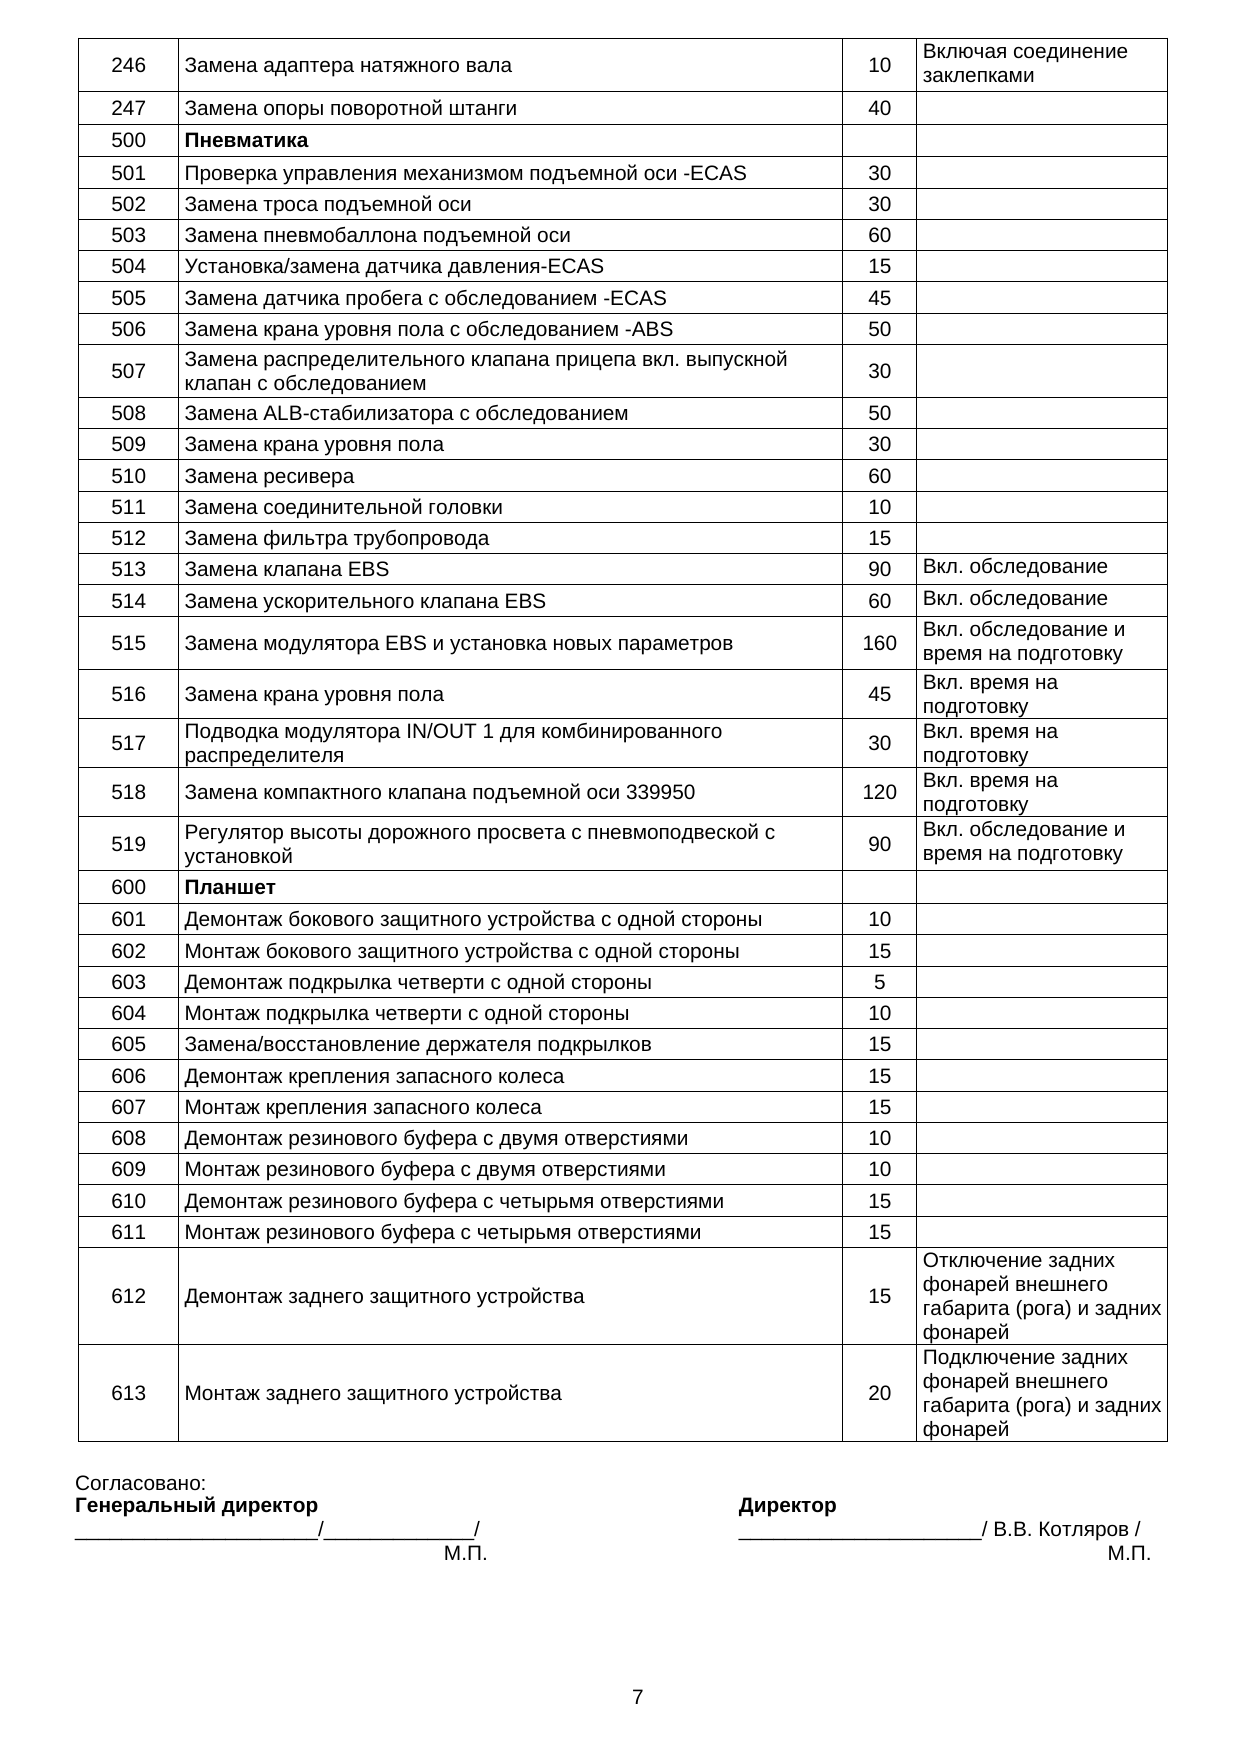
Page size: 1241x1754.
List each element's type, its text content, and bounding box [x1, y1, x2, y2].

table_cell 500 [79, 125, 178, 156]
table_cell Вкл. обследование [917, 585, 1167, 616]
table_cell 517 [79, 719, 178, 767]
table_cell 60 [843, 460, 916, 491]
table_cell Демонтаж подкрылка четверти с одной стороны [179, 967, 842, 997]
table_cell 600 [79, 871, 178, 903]
table_cell Замена соединительной головки [179, 492, 842, 522]
table_cell 60 [843, 585, 916, 616]
table_cell Демонтаж бокового защитного устройства с одной стороны [179, 904, 842, 934]
table_cell 40 [843, 92, 916, 123]
table_cell 15 [843, 523, 916, 553]
table_cell [917, 251, 1167, 281]
table_cell 519 [79, 817, 178, 870]
table_cell 15 [843, 1060, 916, 1091]
table_cell 602 [79, 935, 178, 966]
table_cell 10 [843, 1154, 916, 1184]
table_cell Вкл. время на подготовку [917, 768, 1167, 816]
table_cell [843, 871, 916, 903]
table_cell [917, 429, 1167, 459]
table_cell 10 [843, 998, 916, 1028]
table_cell Планшет [179, 871, 842, 903]
table_cell 30 [843, 429, 916, 459]
table_cell Монтаж заднего защитного устройства [179, 1345, 842, 1441]
table_cell Замена крана уровня пола [179, 670, 842, 718]
table_cell Демонтаж заднего защитного устройства [179, 1248, 842, 1344]
table_cell Замена модулятора EBS и установка новых параметров [179, 617, 842, 669]
table_cell Вкл. время на подготовку [917, 670, 1167, 718]
table_cell 613 [79, 1345, 178, 1441]
table_cell 10 [843, 1123, 916, 1153]
table_cell 506 [79, 314, 178, 344]
table_cell 606 [79, 1060, 178, 1091]
table_cell 30 [843, 189, 916, 219]
table_cell Замена компактного клапана подъемной оси 339950 [179, 768, 842, 816]
table_cell [917, 1060, 1167, 1091]
table_cell 607 [79, 1092, 178, 1122]
table_cell 514 [79, 585, 178, 616]
table_cell Монтаж резинового буфера с четырьмя отверстиями [179, 1217, 842, 1247]
table_cell Замена опоры поворотной штанги [179, 92, 842, 123]
table_cell [917, 1217, 1167, 1247]
table_cell Демонтаж крепления запасного колеса [179, 1060, 842, 1091]
table_cell [917, 492, 1167, 522]
table_cell 50 [843, 398, 916, 428]
table_cell 605 [79, 1029, 178, 1059]
table_cell [917, 189, 1167, 219]
table_cell Замена ALB-стабилизатора с обследованием [179, 398, 842, 428]
table_cell 45 [843, 282, 916, 312]
table_cell 10 [843, 904, 916, 934]
table_cell [917, 398, 1167, 428]
table_cell 5 [843, 967, 916, 997]
table_cell Замена/восстановление держателя подкрылков [179, 1029, 842, 1059]
table_cell 15 [843, 1217, 916, 1247]
table_cell [917, 871, 1167, 903]
table_cell 10 [843, 492, 916, 522]
table_cell Пневматика [179, 125, 842, 156]
table_header Включая соединение заклепками [917, 39, 1167, 91]
table_cell 510 [79, 460, 178, 491]
table_cell 508 [79, 398, 178, 428]
table_cell 502 [79, 189, 178, 219]
table_cell [917, 935, 1167, 966]
table_cell Вкл. время на подготовку [917, 719, 1167, 767]
table_cell 15 [843, 935, 916, 966]
table_cell Вкл. обследование [917, 554, 1167, 584]
table_cell 15 [843, 1092, 916, 1122]
table_cell [917, 967, 1167, 997]
table_cell Монтаж крепления запасного колеса [179, 1092, 842, 1122]
table_cell [917, 1029, 1167, 1059]
table_cell Отключение задних фонарей внешнего габарита (рога) и задних фонарей [917, 1248, 1167, 1344]
table_cell 516 [79, 670, 178, 718]
table_cell 15 [843, 1029, 916, 1059]
table_cell [917, 998, 1167, 1028]
table_cell Подключение задних фонарей внешнего габарита (рога) и задних фонарей [917, 1345, 1167, 1441]
table_cell 30 [843, 345, 916, 397]
table_cell [917, 125, 1167, 156]
table_cell [917, 92, 1167, 123]
table_cell 30 [843, 157, 916, 187]
table_cell 90 [843, 817, 916, 870]
table_cell [917, 282, 1167, 312]
table_cell 50 [843, 314, 916, 344]
table_cell Замена клапана EBS [179, 554, 842, 584]
table_cell Замена крана уровня пола с обследованием -ABS [179, 314, 842, 344]
table_cell [917, 1154, 1167, 1184]
text _____________________/_____________/ _____________________/ В.В. Котляров / [75, 1517, 1200, 1541]
table_cell 15 [843, 1248, 916, 1344]
table_cell [917, 904, 1167, 934]
table_header Замена адаптера натяжного вала [179, 39, 842, 91]
table_cell 45 [843, 670, 916, 718]
table_cell [917, 460, 1167, 491]
text Согласовано: [75, 1470, 1200, 1494]
table_cell 505 [79, 282, 178, 312]
table_cell 247 [79, 92, 178, 123]
table_cell Установка/замена датчика давления-ECAS [179, 251, 842, 281]
table_cell [917, 1092, 1167, 1122]
table_cell [917, 1123, 1167, 1153]
table_cell Вкл. обследование и время на подготовку [917, 817, 1167, 870]
table_cell [917, 1185, 1167, 1216]
table_cell Подводка модулятора IN/OUT 1 для комбинированного распределителя [179, 719, 842, 767]
table_cell Замена троса подъемной оси [179, 189, 842, 219]
table_cell 30 [843, 719, 916, 767]
table_cell Вкл. обследование и время на подготовку [917, 617, 1167, 669]
text М.П. М.П. [75, 1541, 1200, 1565]
table_cell [917, 157, 1167, 187]
table_cell 15 [843, 251, 916, 281]
table_cell 15 [843, 1185, 916, 1216]
table_cell Замена датчика пробега с обследованием -ECAS [179, 282, 842, 312]
table_cell Замена крана уровня пола [179, 429, 842, 459]
table_cell Замена фильтра трубопровода [179, 523, 842, 553]
table_cell Демонтаж резинового буфера с четырьмя отверстиями [179, 1185, 842, 1216]
table_cell Замена пневмобаллона подъемной оси [179, 220, 842, 250]
table_cell Демонтаж резинового буфера с двумя отверстиями [179, 1123, 842, 1153]
table_cell 609 [79, 1154, 178, 1184]
table_header 246 [79, 39, 178, 91]
table_cell 504 [79, 251, 178, 281]
table_cell 512 [79, 523, 178, 553]
table_cell 612 [79, 1248, 178, 1344]
text Генеральный директор Директор [75, 1494, 1240, 1517]
table_cell Монтаж резинового буфера с двумя отверстиями [179, 1154, 842, 1184]
table_cell 509 [79, 429, 178, 459]
table_cell [917, 345, 1167, 397]
table_cell 120 [843, 768, 916, 816]
table_cell 507 [79, 345, 178, 397]
table_header 10 [843, 39, 916, 91]
table_cell 608 [79, 1123, 178, 1153]
table_cell Регулятор высоты дорожного просвета с пневмоподвеской с установкой [179, 817, 842, 870]
table_cell 603 [79, 967, 178, 997]
table_cell 503 [79, 220, 178, 250]
table_cell 518 [79, 768, 178, 816]
table_cell 601 [79, 904, 178, 934]
table_cell 511 [79, 492, 178, 522]
table_cell 611 [79, 1217, 178, 1247]
table_cell 610 [79, 1185, 178, 1216]
table_cell 513 [79, 554, 178, 584]
table_cell 60 [843, 220, 916, 250]
table_cell 604 [79, 998, 178, 1028]
table_cell Замена распределительного клапана прицепа вкл. выпускной клапан c обследованием [179, 345, 842, 397]
table_cell [843, 125, 916, 156]
table_cell 515 [79, 617, 178, 669]
table_cell 20 [843, 1345, 916, 1441]
table_cell Замена ресивера [179, 460, 842, 491]
table_cell Монтаж бокового защитного устройства с одной стороны [179, 935, 842, 966]
table_cell Замена ускорительного клапана EBS [179, 585, 842, 616]
table_cell Проверка управления механизмом подъемной оси -ECAS [179, 157, 842, 187]
table_cell Монтаж подкрылка четверти с одной стороны [179, 998, 842, 1028]
table_cell 501 [79, 157, 178, 187]
table_cell [917, 314, 1167, 344]
table_cell [917, 523, 1167, 553]
table_cell 90 [843, 554, 916, 584]
table_cell 160 [843, 617, 916, 669]
table_cell [917, 220, 1167, 250]
